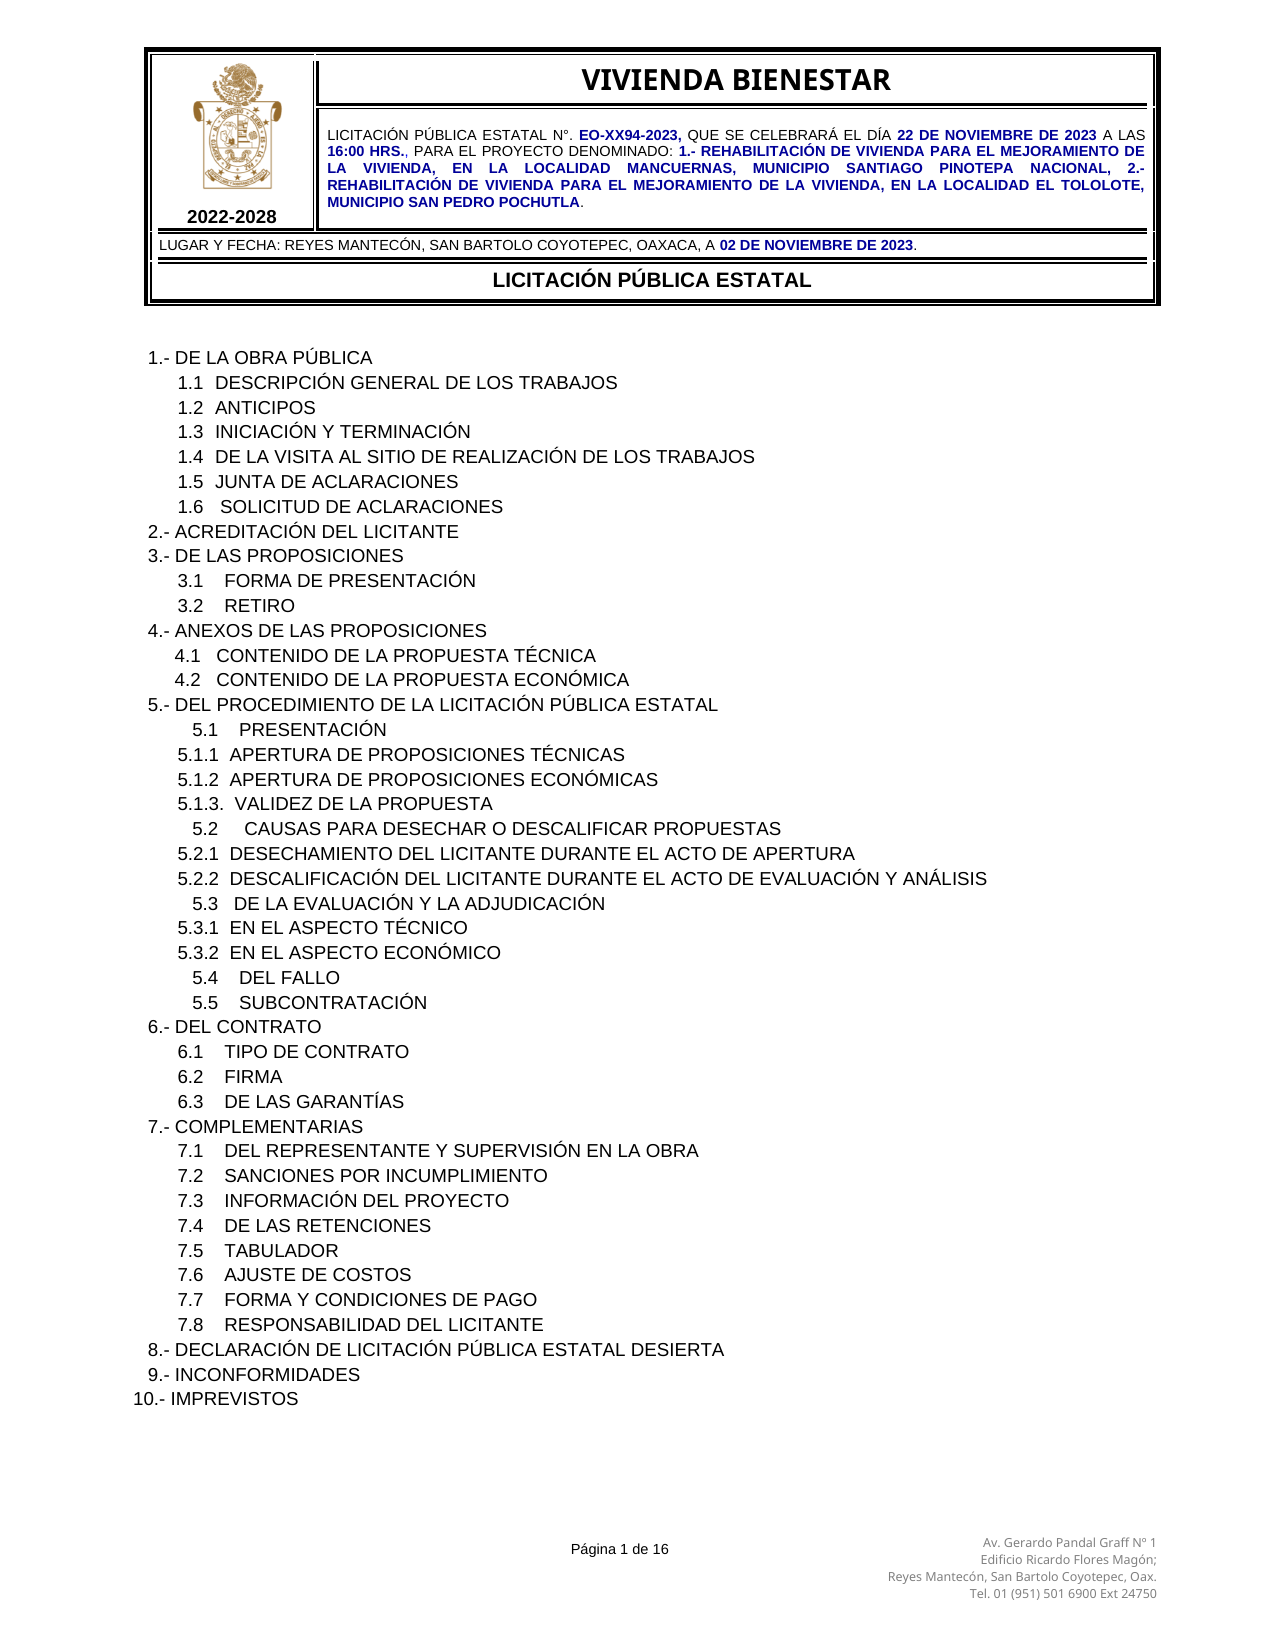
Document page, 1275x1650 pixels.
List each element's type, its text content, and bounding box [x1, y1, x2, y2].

text 5.5 SUBCONTRATACIÓN [192, 992, 1152, 1013]
text 5.- DEL PROCEDIMIENTO DE LA LICITACIÓN PÚBLICA ESTATAL [148, 694, 1152, 716]
text 5.1.3. VALIDEZ DE LA PROPUESTA [177, 793, 1152, 815]
text 7.2 SANCIONES POR INCUMPLIMIENTO [177, 1165, 1152, 1187]
list JUNTA DE ACLARACIONES [177, 471, 1152, 492]
list SOLICITUD DE ACLARACIONES [177, 496, 1152, 517]
text 3.1 FORMA DE PRESENTACIÓN [177, 570, 1152, 592]
list DE LA VISITA AL SITIO DE REALIZACIÓN DE LOS TRABAJOS [177, 446, 1152, 468]
text 5.2.2 DESCALIFICACIÓN DEL LICITANTE DURANTE EL ACTO DE EVALUACIÓN Y ANÁLISIS [177, 868, 1152, 889]
text 3.2 RETIRO [177, 595, 1152, 616]
text 4.- ANEXOS DE LAS PROPOSICIONES [148, 620, 1152, 641]
text 5.3.1 EN EL ASPECTO TÉCNICO [177, 917, 1152, 939]
text 7.8 RESPONSABILIDAD DEL LICITANTE [177, 1314, 1152, 1335]
text 5.4 DEL FALLO [192, 967, 1152, 988]
text 5.3 DE LA EVALUACIÓN Y LA ADJUDICACIÓN [192, 892, 1152, 914]
text 6.3 DE LAS GARANTÍAS [177, 1091, 1152, 1112]
text 8.- DECLARACIÓN DE LICITACIÓN PÚBLICA ESTATAL DESIERTA [148, 1339, 1152, 1360]
text 6.1 TIPO DE CONTRATO [177, 1041, 1152, 1063]
list DESCRIPCIÓN GENERAL DE LOS TRABAJOS [177, 372, 1152, 393]
text 5.2.1 DESECHAMIENTO DEL LICITANTE DURANTE EL ACTO DE APERTURA [177, 843, 1152, 864]
text 7.5 TABULADOR [177, 1239, 1152, 1261]
text 7.1 DEL REPRESENTANTE Y SUPERVISIÓN EN LA OBRA [177, 1140, 1152, 1162]
text 5.1.1 APERTURA DE PROPOSICIONES TÉCNICAS [177, 744, 1152, 765]
list INICIACIÓN Y TERMINACIÓN [177, 421, 1152, 443]
text 3.- DE LAS PROPOSICIONES [148, 545, 1152, 567]
text 5.1 PRESENTACIÓN [192, 719, 1152, 740]
text 10.- IMPREVISTOS [133, 1388, 1152, 1410]
text 5.2 CAUSAS PARA DESECHAR O DESCALIFICAR PROPUESTAS [192, 818, 1152, 839]
text 5.3.2 EN EL ASPECTO ECONÓMICO [177, 942, 1152, 963]
text 4.1 CONTENIDO DE LA PROPUESTA TÉCNICA [133, 644, 1152, 666]
text 7.6 AJUSTE DE COSTOS [177, 1264, 1152, 1286]
text 7.3 INFORMACIÓN DEL PROYECTO [177, 1190, 1152, 1211]
text 1.- DE LA OBRA PÚBLICA [148, 347, 1152, 368]
list ANTICIPOS [177, 397, 1152, 418]
text 9.- INCONFORMIDADES [148, 1363, 1152, 1385]
text 7.- COMPLEMENTARIAS [148, 1116, 1152, 1137]
text 4.2 CONTENIDO DE LA PROPUESTA ECONÓMICA [133, 669, 1152, 691]
text 7.7 FORMA Y CONDICIONES DE PAGO [177, 1289, 1152, 1311]
text 2.- ACREDITACIÓN DEL LICITANTE [148, 521, 1152, 542]
text 5.1.2 APERTURA DE PROPOSICIONES ECONÓMICAS [177, 768, 1152, 790]
text 6.2 FIRMA [177, 1066, 1152, 1087]
text 6.- DEL CONTRATO [148, 1016, 1152, 1038]
picture [187, 59, 285, 188]
text 7.4 DE LAS RETENCIONES [177, 1215, 1152, 1236]
